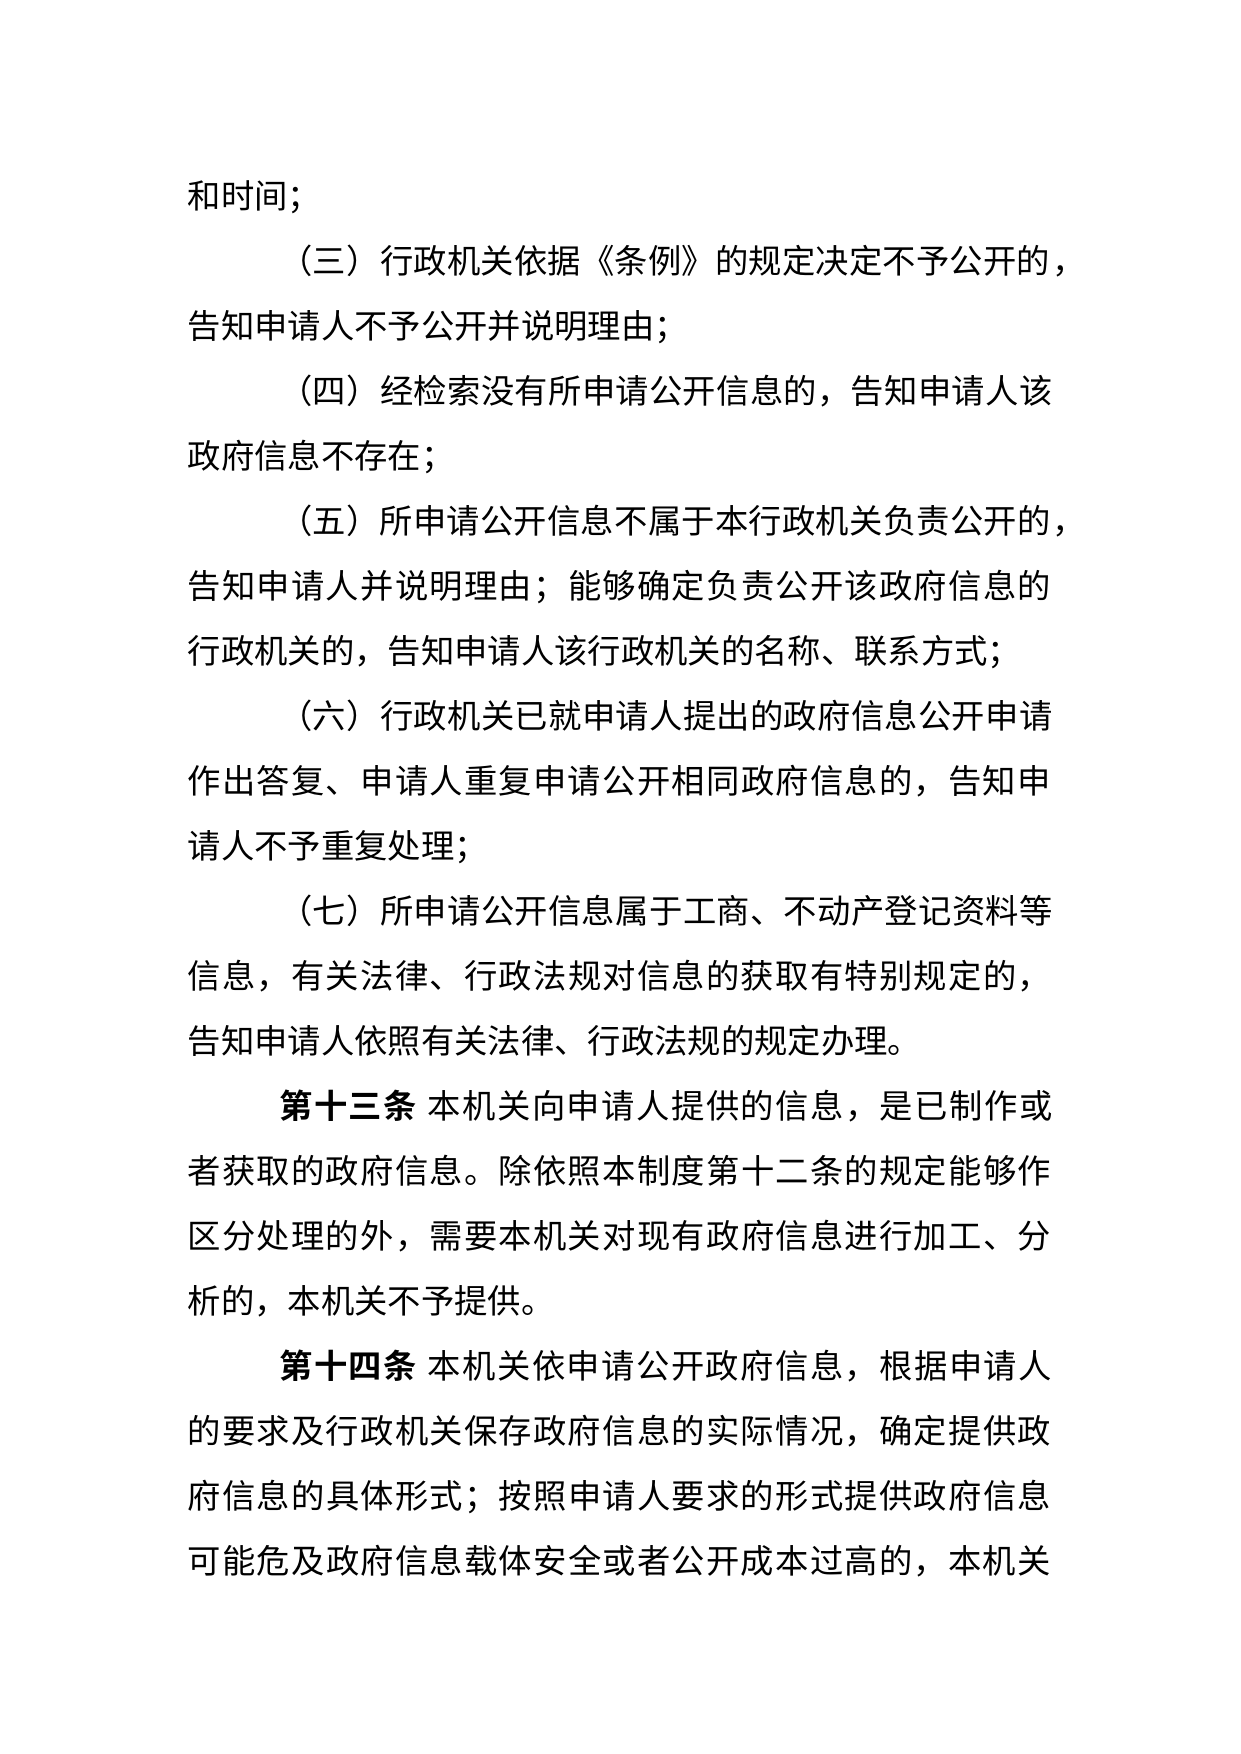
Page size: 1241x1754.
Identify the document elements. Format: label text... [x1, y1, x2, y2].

text （五）所申请公开信息不属于本行政机关负责公开的，告知申请人并说明理由；能够确定负责公开该政府信息的行政机关的，告知申请人该行政机关的名称、联系方式； [187, 487, 1053, 682]
text （六）行政机关已就申请人提出的政府信息公开申请作出答复、申请人重复申请公开相同政府信息的，告知申请人不予重复处理； [187, 682, 1053, 877]
text 第十三条 本机关向申请人提供的信息，是已制作或者获取的政府信息。除依照本制度第十二条的规定能够作区分处理的外，需要本机关对现有政府信息进行加工、分析的，本机关不予提供。 [187, 1072, 1053, 1332]
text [187, 1332, 1053, 1592]
text （三）行政机关依据《条例》的规定决定不予公开的，告知申请人不予公开并说明理由； [187, 227, 1053, 357]
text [187, 162, 1053, 227]
text （七）所申请公开信息属于工商、不动产登记资料等信息，有关法律、行政法规对信息的获取有特别规定的，告知申请人依照有关法律、行政法规的规定办理。 [187, 877, 1053, 1072]
text （四）经检索没有所申请公开信息的，告知申请人该政府信息不存在； [187, 357, 1053, 487]
